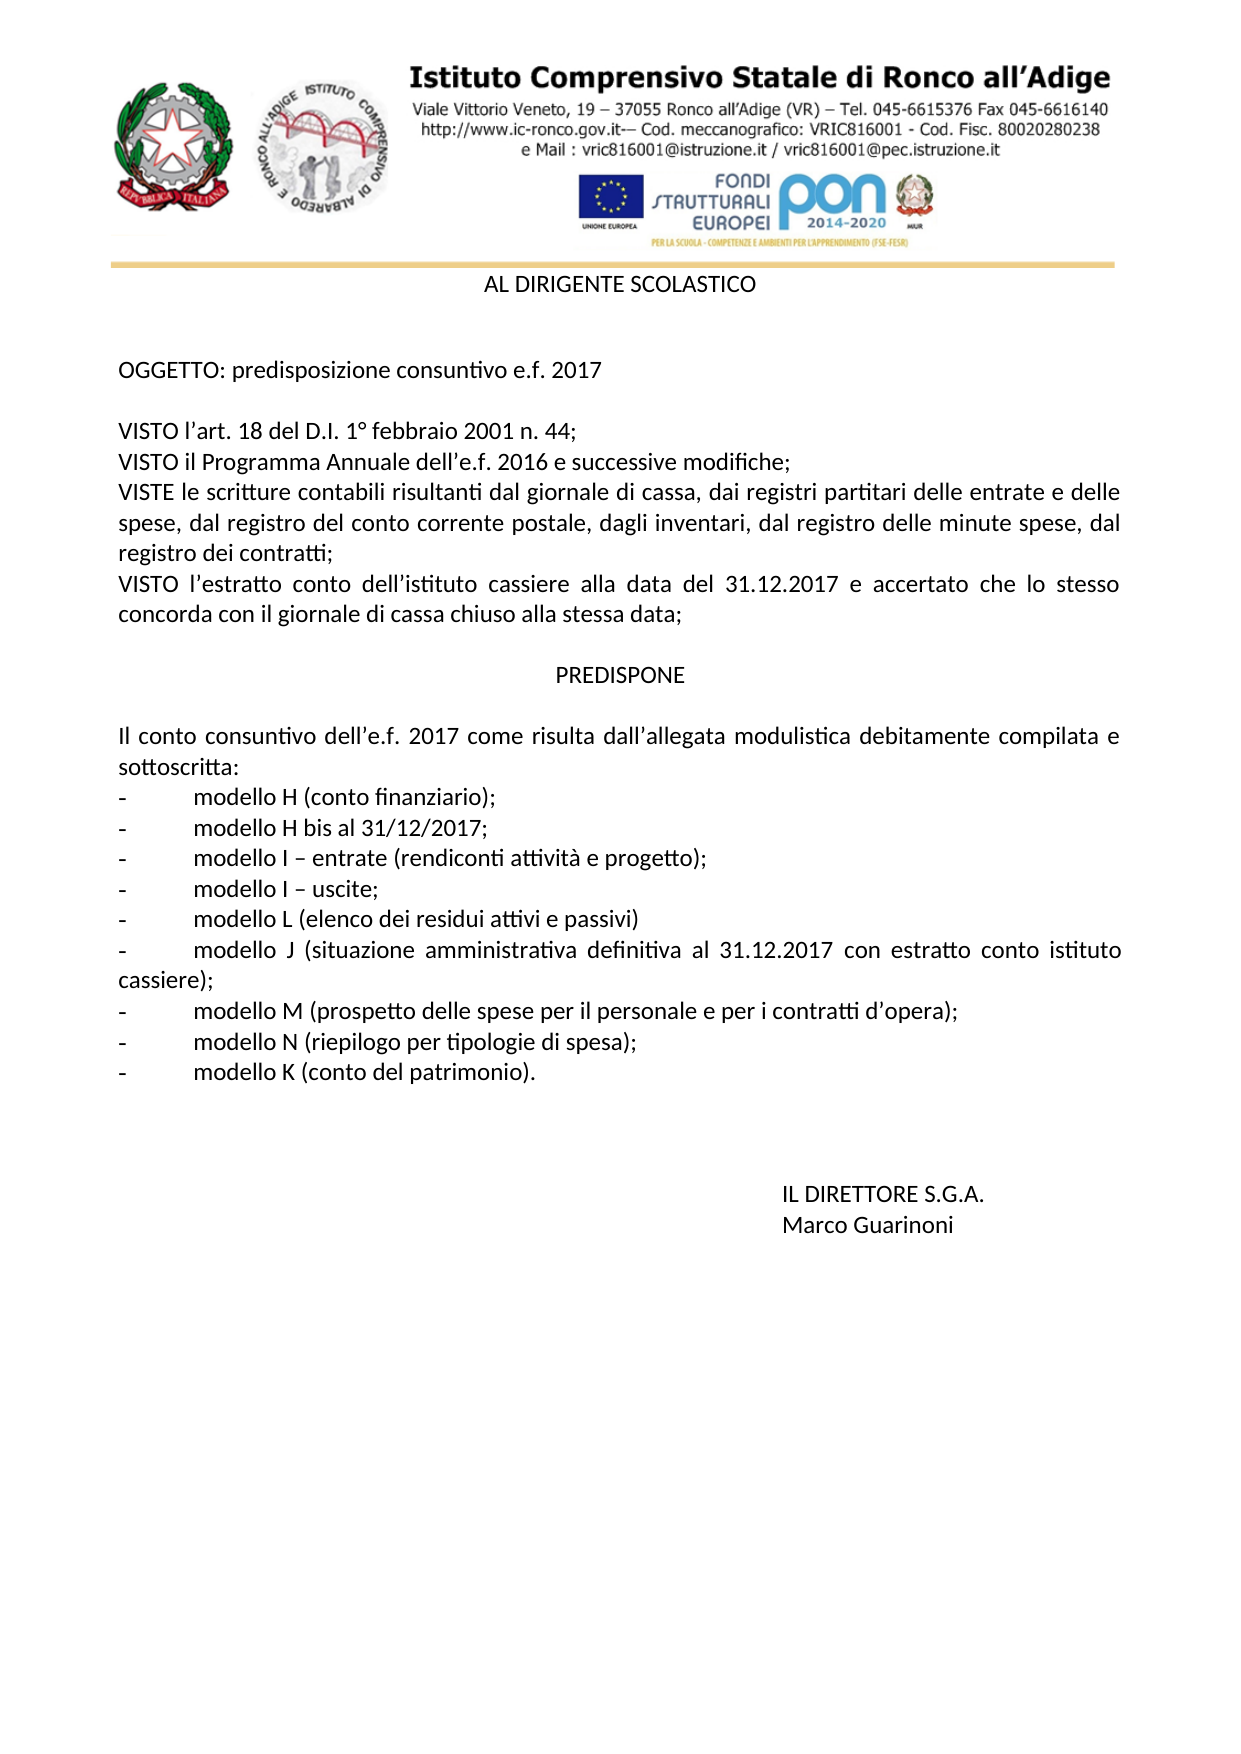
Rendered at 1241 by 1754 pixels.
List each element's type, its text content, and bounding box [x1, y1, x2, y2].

list modello I – uscite; [118, 873, 1122, 904]
list modello N (riepilogo per tipologie di spesa); [118, 1026, 1122, 1056]
text VISTE le scritture contabili risultanti dal giornale di cassa, dai registri partitari delle entrate e delle spese, dal registro del conto corrente postale, dagli inventari, dal registro delle minute spese, dal registro dei contratti; [118, 476, 1122, 568]
text Il conto consuntivo dell’e.f. 2017 come risulta dall’allegata modulistica debitamente compilata e sottoscritta: [118, 721, 1122, 782]
text OGGETTO: predisposizione consuntivo e.f. 2017 [118, 354, 1122, 385]
text PREDISPONE [118, 659, 1122, 690]
text IL DIRETTORE S.G.A. [708, 1178, 1122, 1209]
picture [110, 65, 1115, 268]
list modello J (situazione amministrativa definitiva al 31.12.2017 con estratto conto istituto cassiere); [118, 934, 1122, 995]
text VISTO il Programma Annuale dell’e.f. 2016 e successive modifiche; [118, 446, 1122, 476]
list modello H (conto finanziario); [118, 782, 1122, 812]
text Marco Guarinoni [118, 1209, 1122, 1239]
list modello H bis al 31/12/2017; [118, 812, 1122, 843]
list modello L (elenco dei residui attivi e passivi) [118, 904, 1122, 934]
list modello M (prospetto delle spese per il personale e per i contratti d’opera); [118, 995, 1122, 1026]
text VISTO l’estratto conto dell’istituto cassiere alla data del 31.12.2017 e accertato che lo stesso concorda con il giornale di cassa chiuso alla stessa data; [118, 568, 1122, 629]
text AL DIRIGENTE SCOLASTICO [118, 268, 1122, 298]
list modello I – entrate (rendiconti attività e progetto); [118, 843, 1122, 873]
list modello K (conto del patrimonio). [118, 1056, 1122, 1087]
text VISTO l’art. 18 del D.I. 1° febbraio 2001 n. 44; [118, 415, 1122, 446]
